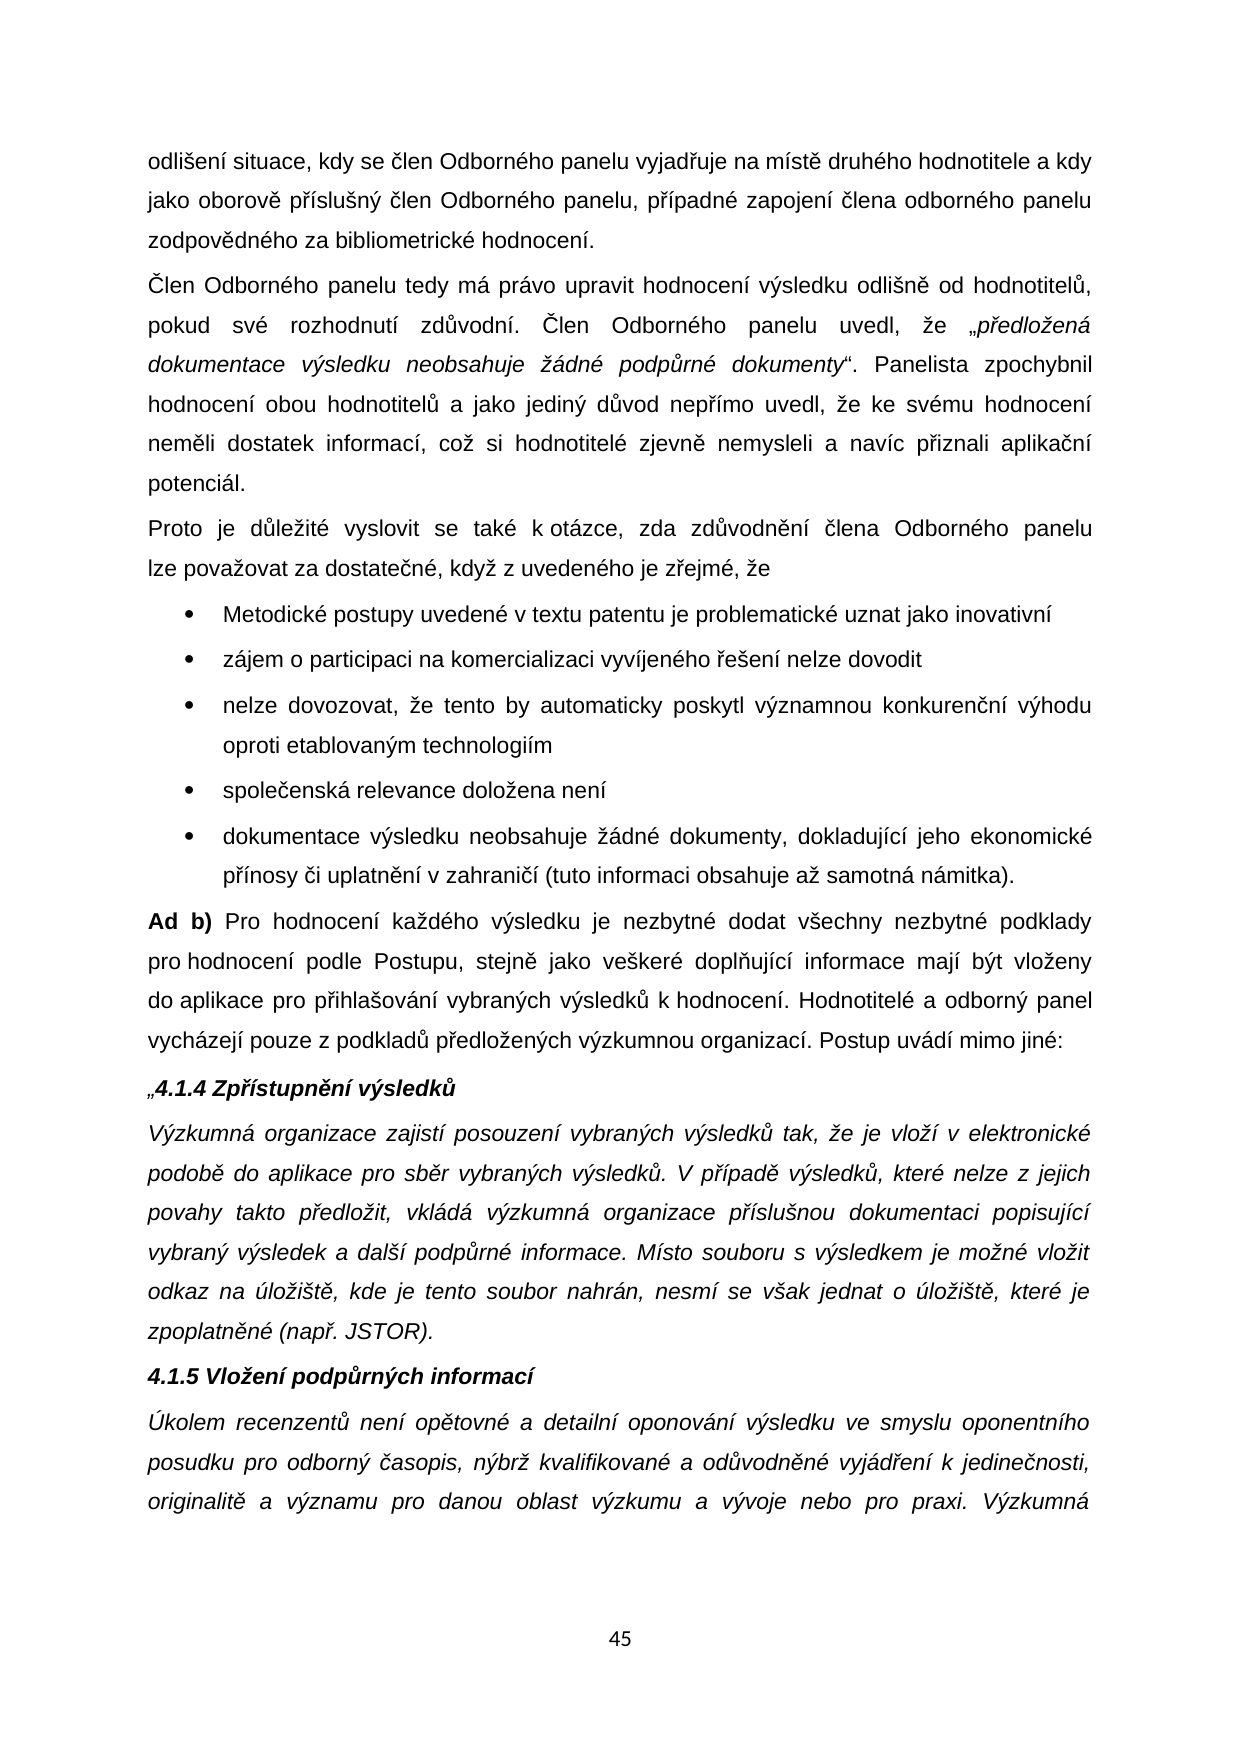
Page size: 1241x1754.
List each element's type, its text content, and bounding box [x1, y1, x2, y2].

list společenská relevance doložena není [185, 777, 1093, 804]
text Výzkumná organizace zajistí posouzení vybraných výsledků tak, že je vloží v elektronické podobě do aplikace pro sběr vybraných výsledků. V případě výsledků, které nelze z jejich povahy takto předložit, vkládá výzkumná organizace příslušnou dokumentaci popisující vybraný výsledek a další podpůrné informace. Místo souboru s výsledkem je možné vložit odkaz na úložiště, kde je tento soubor nahrán, nesmí se však jednat o úložiště, které je zpoplatněné (např. JSTOR). [139, 1118, 1101, 1344]
text Člen Odborného panelu tedy má právo upravit hodnocení výsledku odlišně od hodnotitelů, pokud své rozhodnutí zdůvodní. Člen Odborného panelu uvedl, že „předložená dokumentace výsledku neobsahuje žádné podpůrné dokumenty“. Panelista zpochybnil hodnocení obou hodnotitelů a jako jediný důvod nepřímo uvedl, že ke svému hodnocení neměli dostatek informací, což si hodnotitelé zjevně nemysleli a navíc přiznali aplikační potenciál. [148, 272, 1093, 496]
text Proto je důležité vyslovit se také k otázce, zda zdůvodnění člena Odborného panelu lze považovat za dostatečné, když z uvedeného je zřejmé, že [148, 515, 1093, 581]
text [148, 148, 1093, 253]
text „4.1.4 Zpřístupnění výsledků [139, 1072, 1101, 1101]
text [139, 1407, 1101, 1516]
list nelze dovozovat, že tento by automaticky poskytl významnou konkurenční výhodu oproti etablovaným technologiím [185, 692, 1093, 758]
text 4.1.5 Vložení podpůrných informací [139, 1361, 1101, 1390]
text Ad b) Pro hodnocení každého výsledku je nezbytné dodat všechny nezbytné podklady pro hodnocení podle Postupu, stejně jako veškeré doplňující informace mají být vloženy do aplikace pro přihlašování vybraných výsledků k hodnocení. Hodnotitelé a odborný panel vycházejí pouze z podkladů předložených výzkumnou organizací. Postup uvádí mimo jiné: [148, 908, 1093, 1053]
list Metodické postupy uvedené v textu patentu je problematické uznat jako inovativní [185, 601, 1093, 627]
list dokumentace výsledku neobsahuje žádné dokumenty, dokladující jeho ekonomické přínosy či uplatnění v zahraničí (tuto informaci obsahuje až samotná námitka). [185, 823, 1093, 889]
list zájem o participaci na komercializaci vyvíjeného řešení nelze dovodit [185, 646, 1093, 673]
